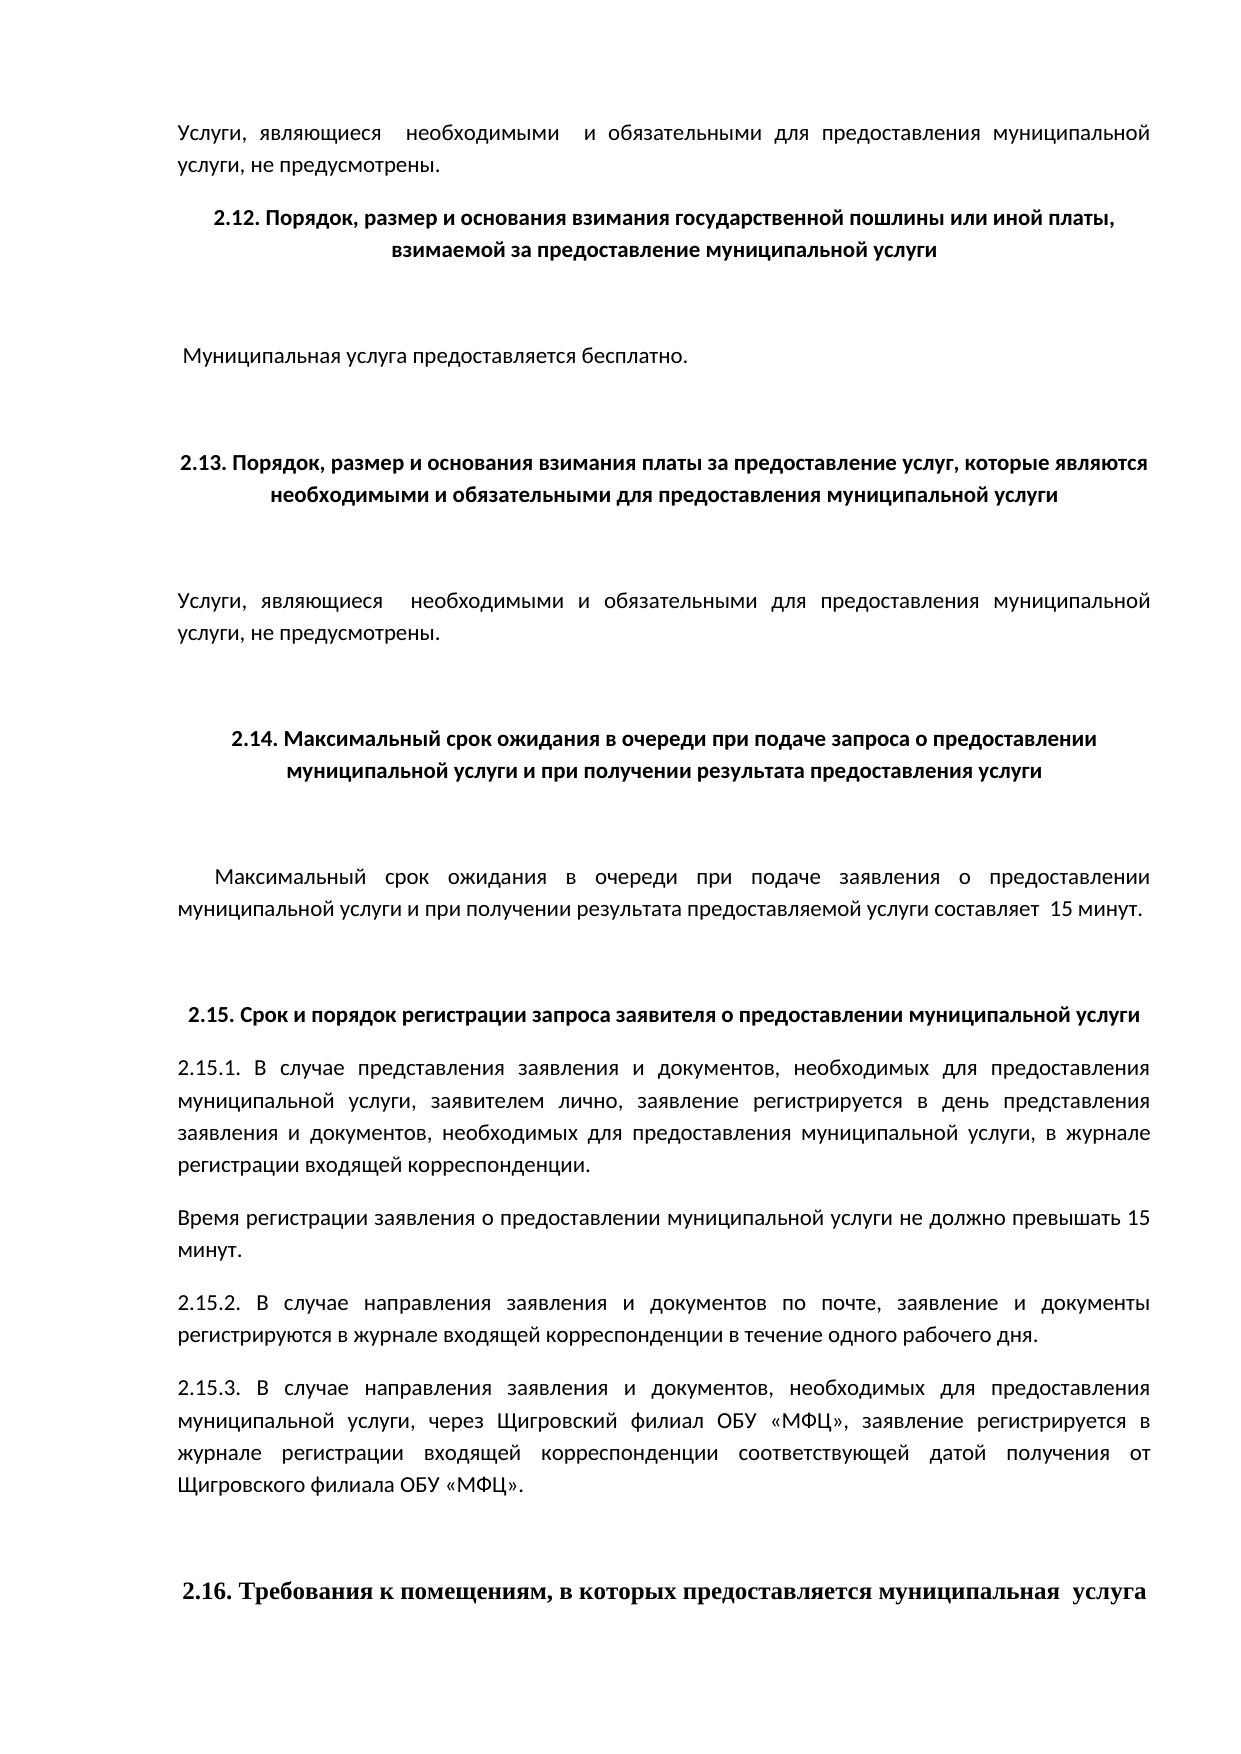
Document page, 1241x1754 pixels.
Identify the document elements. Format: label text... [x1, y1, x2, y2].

text Услуги, являющиеся необходимыми и обязательными для предоставления муниципальной услуги, не предусмотрены. [177, 586, 1152, 646]
text Максимальный срок ожидания в очереди при подаче заявления о предоставлении муниципальной услуги и при получении результата предоставляемой услуги составляет 15 минут. [177, 862, 1152, 922]
text 2.16. Требования к помещениям, в которых предоставляется муниципальная услуга [177, 1576, 1152, 1605]
text 2.15. Срок и порядок регистрации запроса заявителя о предоставлении муниципальной услуги [177, 1001, 1152, 1028]
text 2.13. Порядок, размер и основания взимания платы за предоставление услуг, которые являются необходимыми и обязательными для предоставления муниципальной услуги [177, 448, 1152, 508]
text Услуги, являющиеся необходимыми и обязательными для предоставления муниципальной услуги, не предусмотрены. [177, 118, 1152, 178]
text 2.15.3. В случае направления заявления и документов, необходимых для предоставления муниципальной услуги, через Щигровский филиал ОБУ «МФЦ», заявление регистрируется в журнале регистрации входящей корреспонденции соответствующей датой получения от Щигровского филиала ОБУ «МФЦ». [177, 1373, 1152, 1498]
text Время регистрации заявления о предоставлении муниципальной услуги не должно превышать 15 минут. [177, 1203, 1152, 1263]
text 2.12. Порядок, размер и основания взимания государственной пошлины или иной платы, взимаемой за предоставление муниципальной услуги [177, 203, 1152, 263]
text Муниципальная услуга предоставляется бесплатно. [177, 342, 1152, 369]
text 2.15.2. В случае направления заявления и документов по почте, заявление и документы регистрируются в журнале входящей корреспонденции в течение одного рабочего дня. [177, 1288, 1152, 1348]
text 2.14. Максимальный срок ожидания в очереди при подаче запроса о предоставлении муниципальной услуги и при получении результата предоставления услуги [177, 724, 1152, 784]
text 2.15.1. В случае представления заявления и документов, необходимых для предоставления муниципальной услуги, заявителем лично, заявление регистрируется в день представления заявления и документов, необходимых для предоставления муниципальной услуги, в журнале регистрации входящей корреспонденции. [177, 1053, 1152, 1178]
